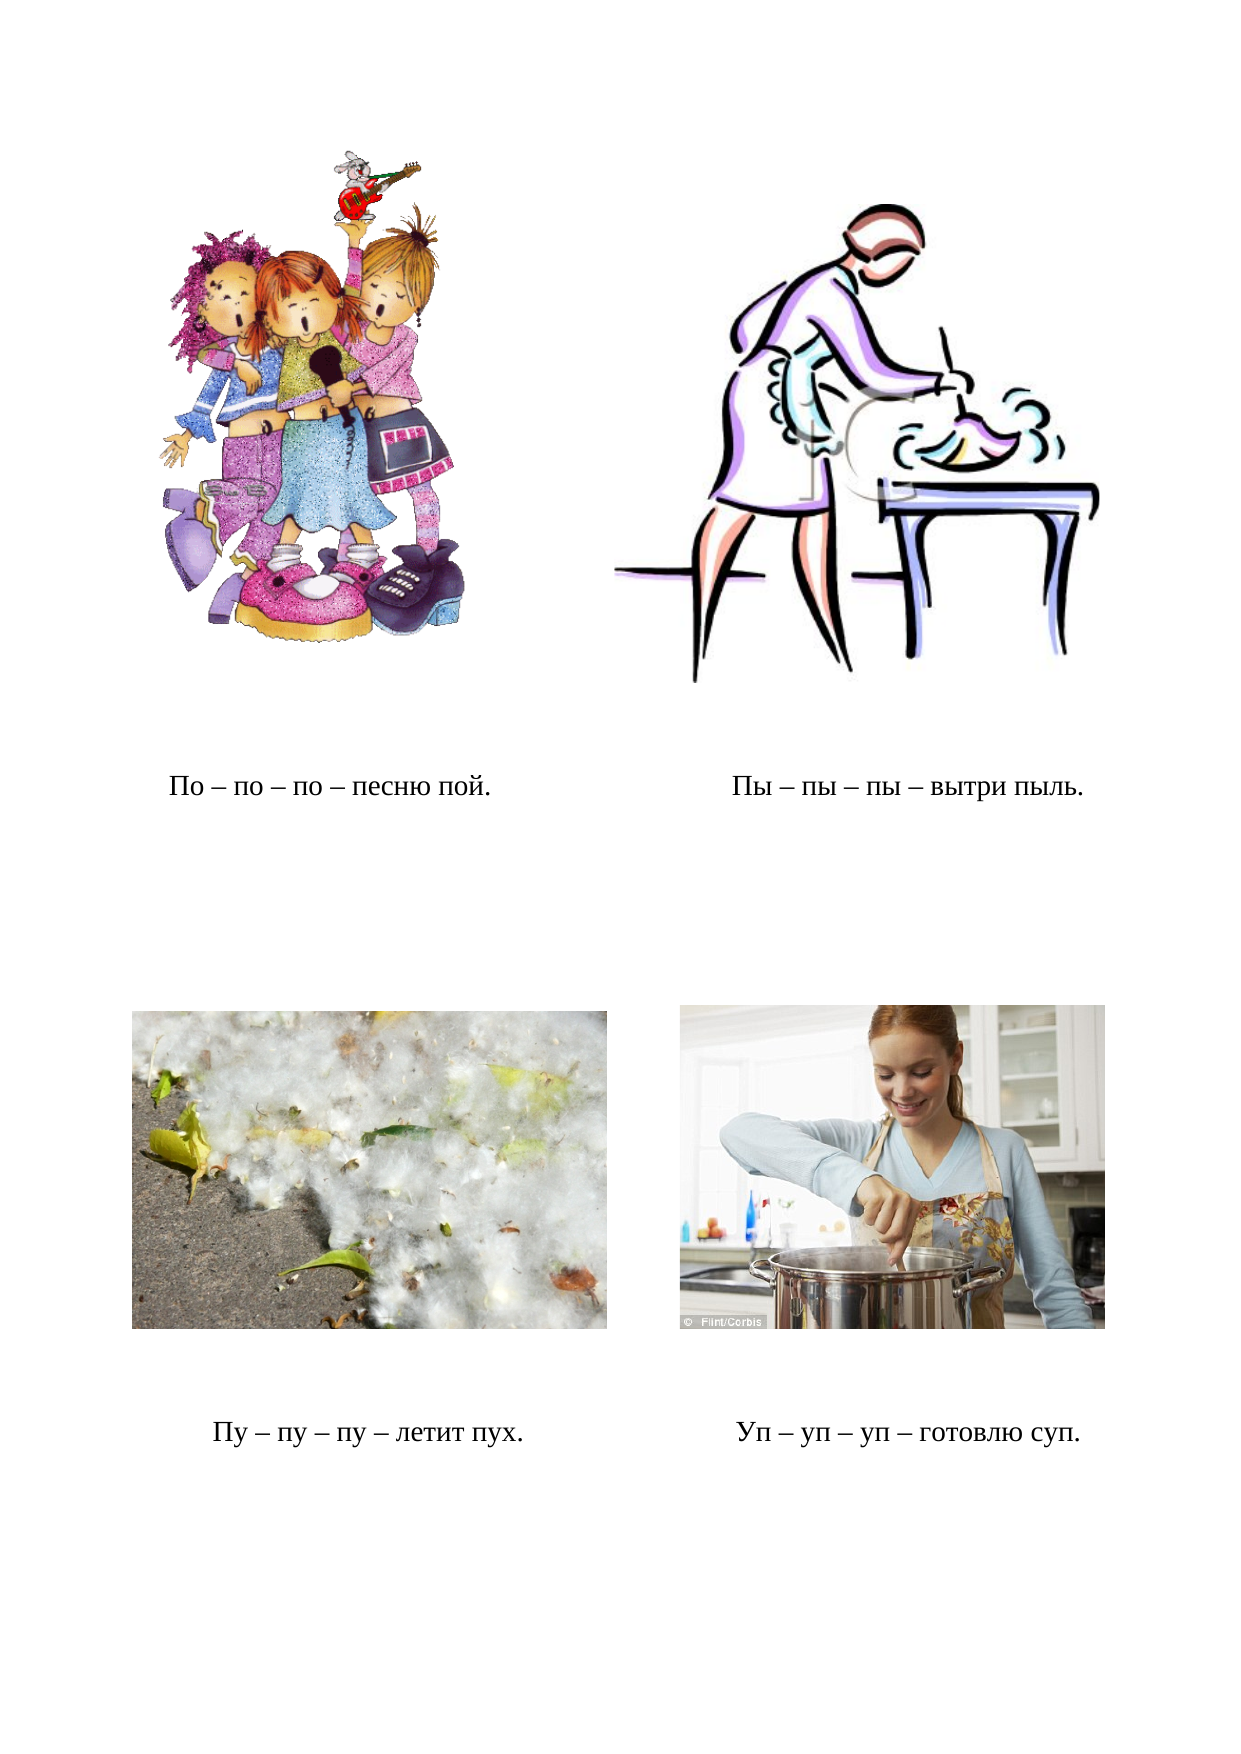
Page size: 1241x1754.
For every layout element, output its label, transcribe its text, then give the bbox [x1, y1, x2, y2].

text По – по – по – песню пой. Пы – пы – пы – вытри пыль. [59, 768, 1181, 802]
picture [146, 118, 491, 683]
picture [132, 1011, 607, 1329]
picture [614, 204, 1100, 683]
text Пу – пу – пу – летит пух. Уп – уп – уп – готовлю суп. [59, 1414, 1181, 1448]
picture [679, 1005, 1105, 1329]
